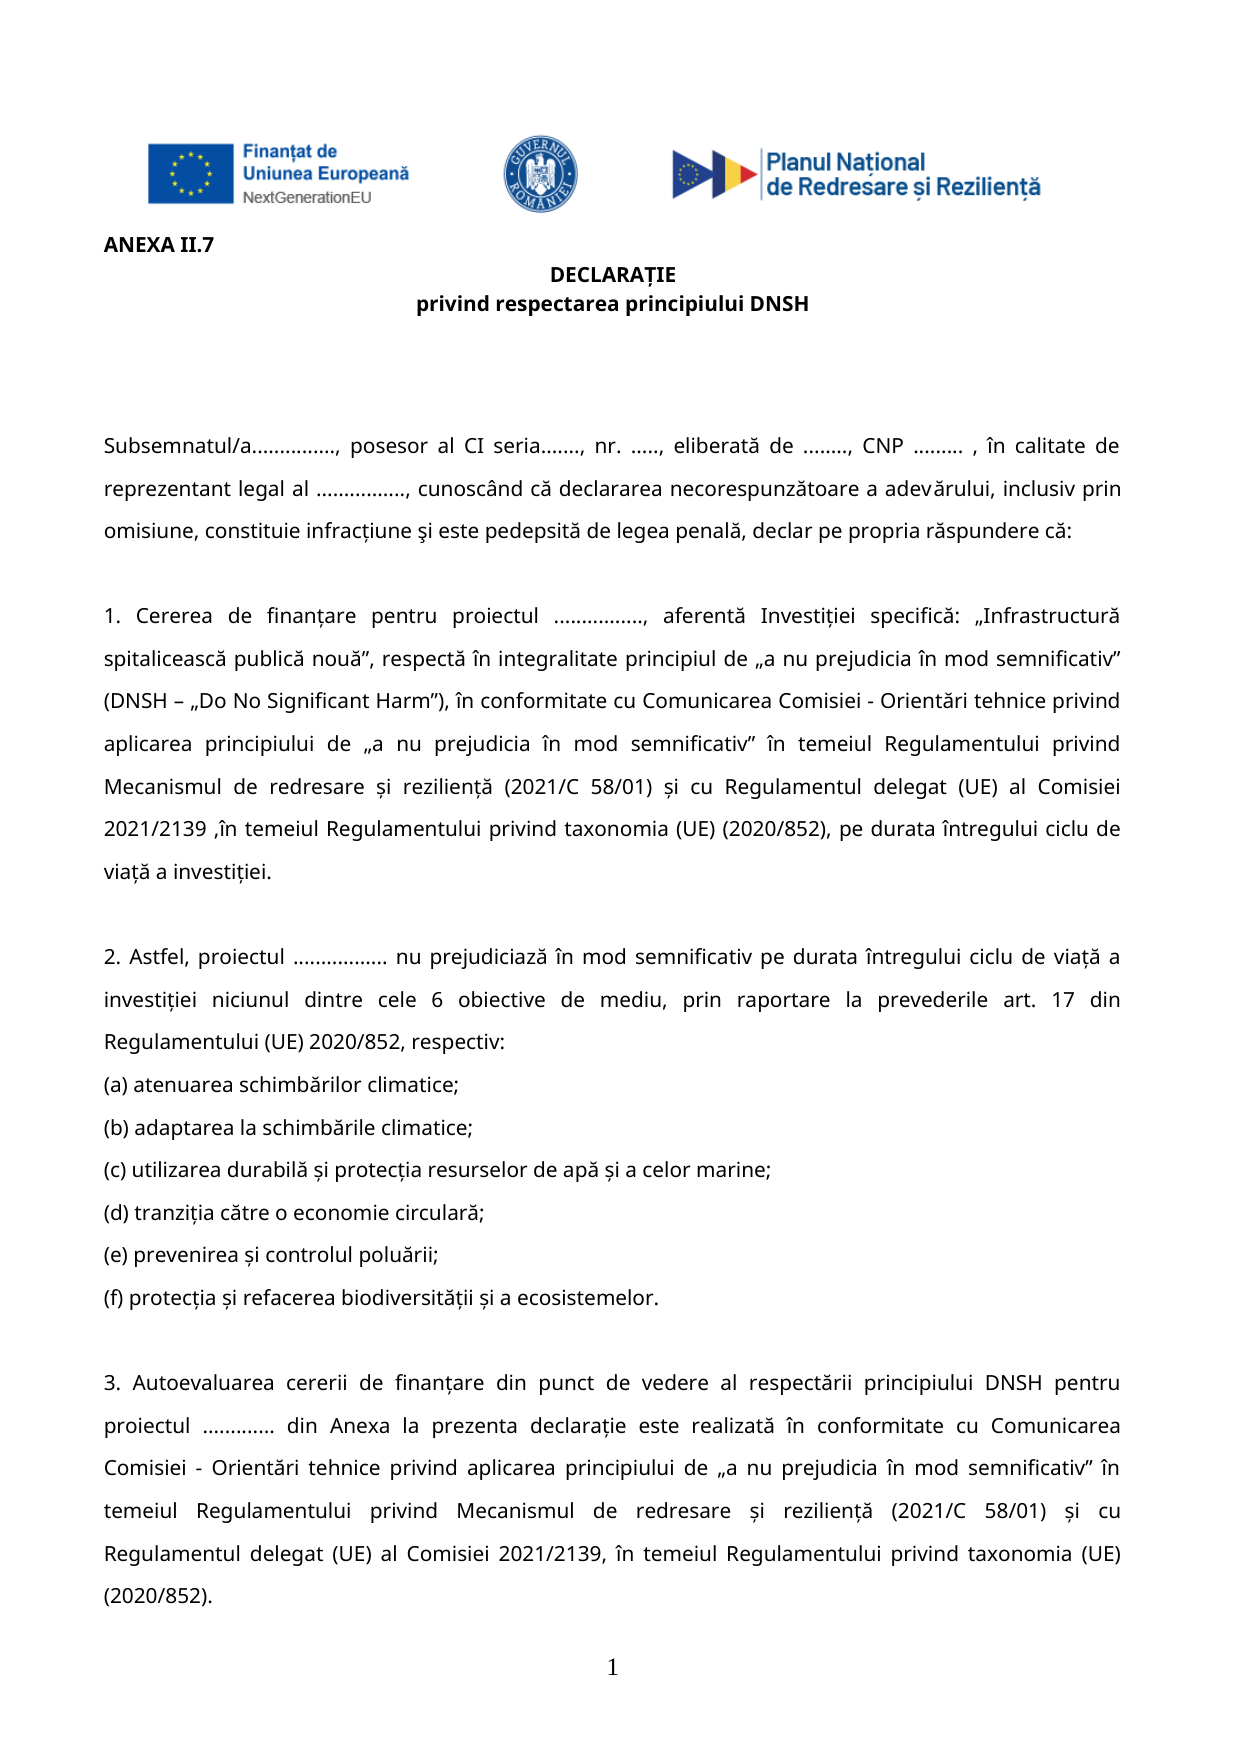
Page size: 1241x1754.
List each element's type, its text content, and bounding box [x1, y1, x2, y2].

text DECLARAȚIE [103, 260, 1122, 289]
text ANEXA II.7 [103, 230, 1122, 259]
text (f) protecția și refacerea biodiversității și a ecosistemelor. [103, 1283, 1122, 1312]
text 2. Astfel, proiectul ................. nu prejudiciază în mod semnificativ pe durata întregului ciclu de viață a investiției niciunul dintre cele 6 obiective de mediu, prin raportare la prevederile art. 17 din Regulamentului (UE) 2020/852, respectiv: [103, 942, 1122, 1056]
text (d) tranziția către o economie circulară; [103, 1198, 1122, 1226]
text (c) utilizarea durabilă și protecția resurselor de apă și a celor marine; [103, 1155, 1122, 1184]
picture [103, 118, 1044, 231]
text (e) prevenirea și controlul poluării; [103, 1241, 1122, 1269]
text (b) adaptarea la schimbările climatice; [103, 1113, 1122, 1141]
text privind respectarea principiului DNSH [103, 289, 1122, 317]
text Subsemnatul/a..............., posesor al CI seria......., nr. ....., eliberată de ........, CNP ......... , în calitate de reprezentant legal al ................, cunoscând că declararea necorespunzătoare a adevărului, inclusiv prin omisiune, constituie infracțiune şi este pedepsită de legea penală, declar pe propria răspundere că: [103, 431, 1122, 545]
text 3. Autoevaluarea cererii de finanțare din punct de vedere al respectării principiului DNSH pentru proiectul ............. din Anexa la prezenta declarație este realizată în conformitate cu Comunicarea Comisiei - Orientări tehnice privind aplicarea principiului de „a nu prejudicia în mod semnificativ” în temeiul Regulamentului privind Mecanismul de redresare și reziliență (2021/C 58/01) și cu Regulamentul delegat (UE) al Comisiei 2021/2139, în temeiul Regulamentului privind taxonomia (UE) (2020/852). [103, 1368, 1122, 1610]
text 1. Cererea de finanțare pentru proiectul ................, aferentă Investiției specifică: „Infrastructură spitalicească publică nouă”, respectă în integralitate principiul de „a nu prejudicia în mod semnificativ” (DNSH – „Do No Significant Harm”), în conformitate cu Comunicarea Comisiei - Orientări tehnice privind aplicarea principiului de „a nu prejudicia în mod semnificativ” în temeiul Regulamentului privind Mecanismul de redresare și reziliență (2021/C 58/01) și cu Regulamentul delegat (UE) al Comisiei 2021/2139 ,în temeiul Regulamentului privind taxonomia (UE) (2020/852), pe durata întregului ciclu de viață a investiției. [103, 601, 1122, 886]
text (a) atenuarea schimbărilor climatice; [103, 1070, 1122, 1098]
